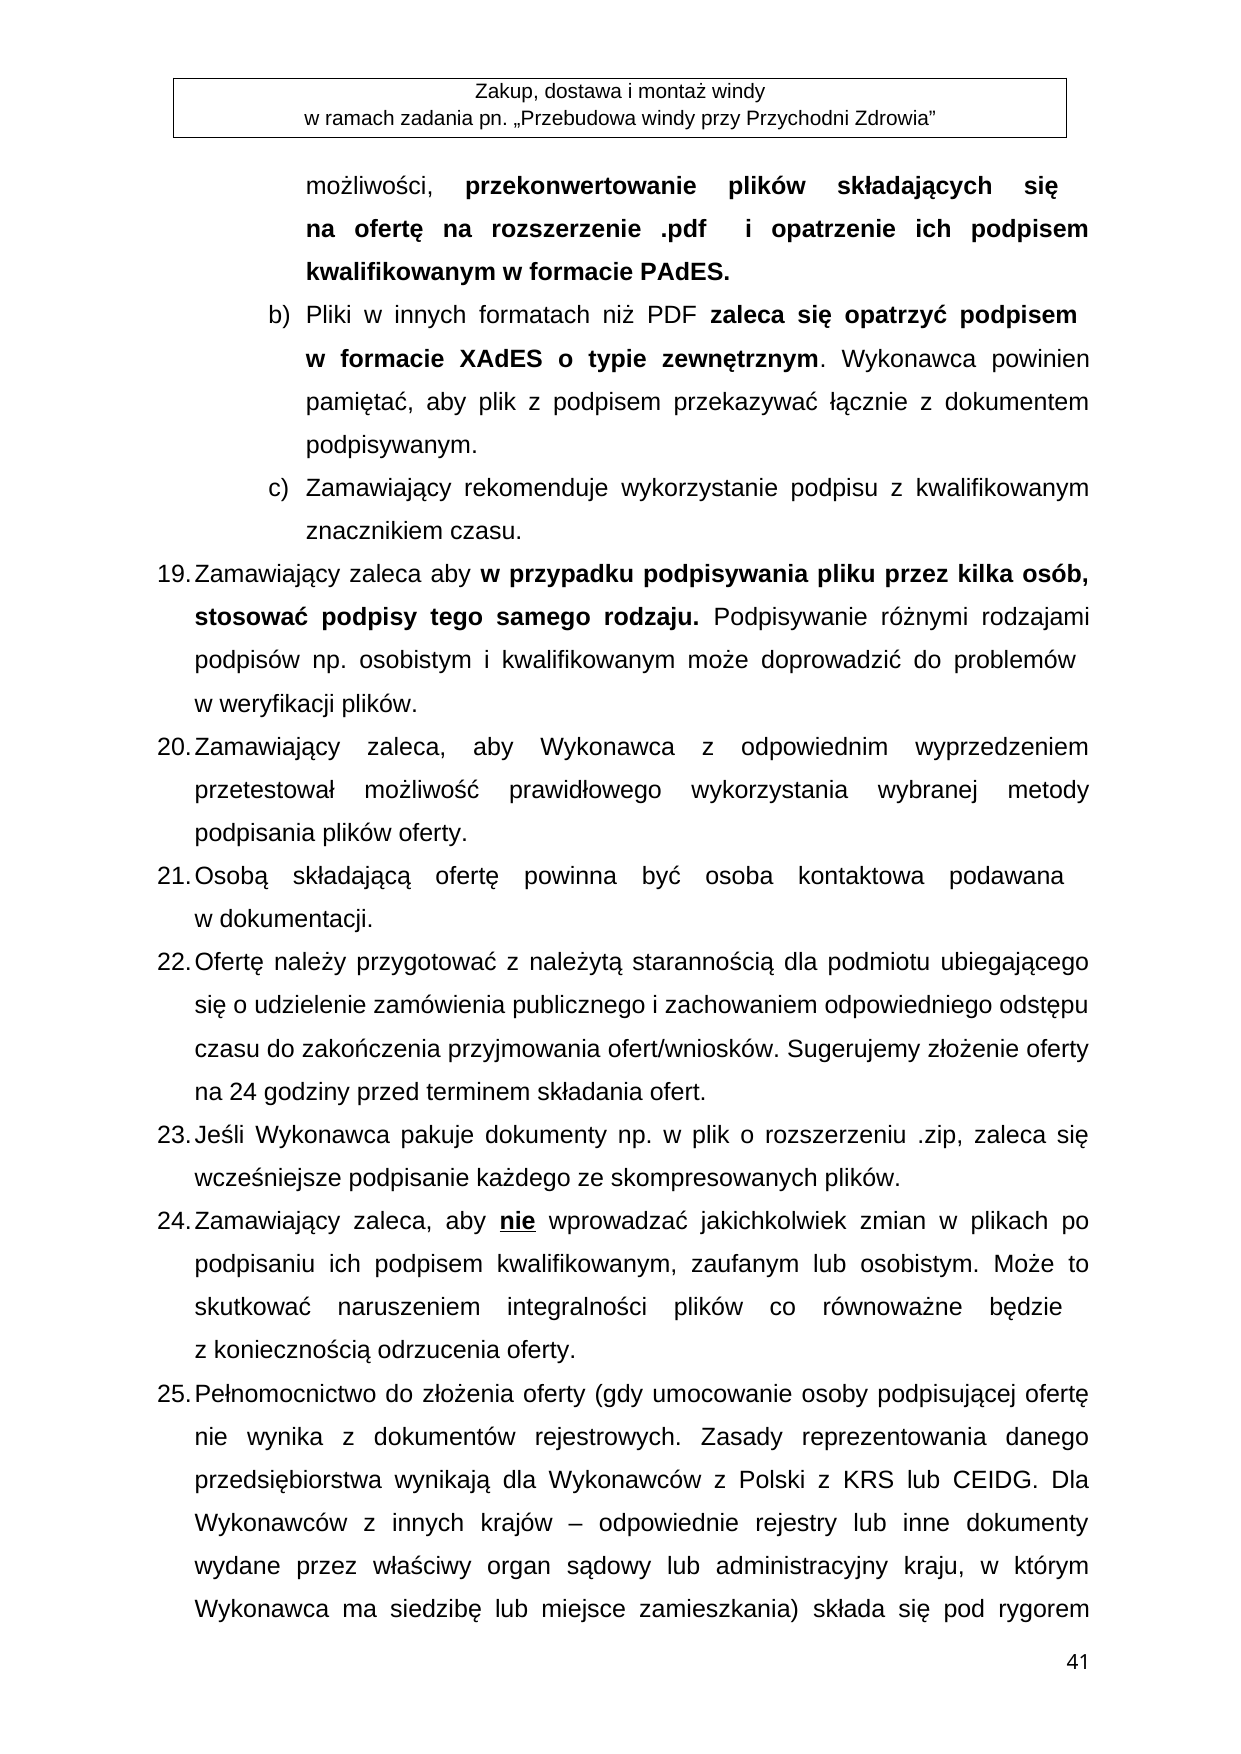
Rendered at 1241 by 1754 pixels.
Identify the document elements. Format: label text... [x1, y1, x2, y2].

list Zamawiający zaleca, aby Wykonawca z odpowiednim wyprzedzeniem przetestował możliwość prawidłowego wykorzystania wybranej metody podpisania plików oferty. [157, 732, 1090, 847]
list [268, 171, 1090, 286]
list Zamawiający rekomenduje wykorzystanie podpisu z kwalifikowanym znacznikiem czasu. [268, 473, 1090, 545]
list Ofertę należy przygotować z należytą starannością dla podmiotu ubiegającego się o udzielenie zamówienia publicznego i zachowaniem odpowiedniego odstępu czasu do zakończenia przyjmowania ofert/wniosków. Sugerujemy złożenie oferty na 24 godziny przed terminem składania ofert. [157, 947, 1090, 1105]
list Osobą składającą ofertę powinna być osoba kontaktowa podawana w dokumentacji. [157, 861, 1090, 933]
list Zamawiający zaleca, aby nie wprowadzać jakichkolwiek zmian w plikach po podpisaniu ich podpisem kwalifikowanym, zaufanym lub osobistym. Może to skutkować naruszeniem integralności plików co równoważne będzie z koniecznością odrzucenia oferty. [157, 1206, 1090, 1364]
list Zamawiający zaleca aby w przypadku podpisywania pliku przez kilka osób, stosować podpisy tego samego rodzaju. Podpisywanie różnymi rodzajami podpisów np. osobistym i kwalifikowanym może doprowadzić do problemów w weryfikacji plików. [157, 559, 1090, 717]
list Jeśli Wykonawca pakuje dokumenty np. w plik o rozszerzeniu .zip, zaleca się wcześniejsze podpisanie każdego ze skompresowanych plików. [157, 1120, 1090, 1192]
list Pliki w innych formatach niż PDF zaleca się opatrzyć podpisem w formacie XAdES o typie zewnętrznym. Wykonawca powinien pamiętać, aby plik z podpisem przekazywać łącznie z dokumentem podpisywanym. [268, 300, 1090, 458]
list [157, 1378, 1090, 1623]
